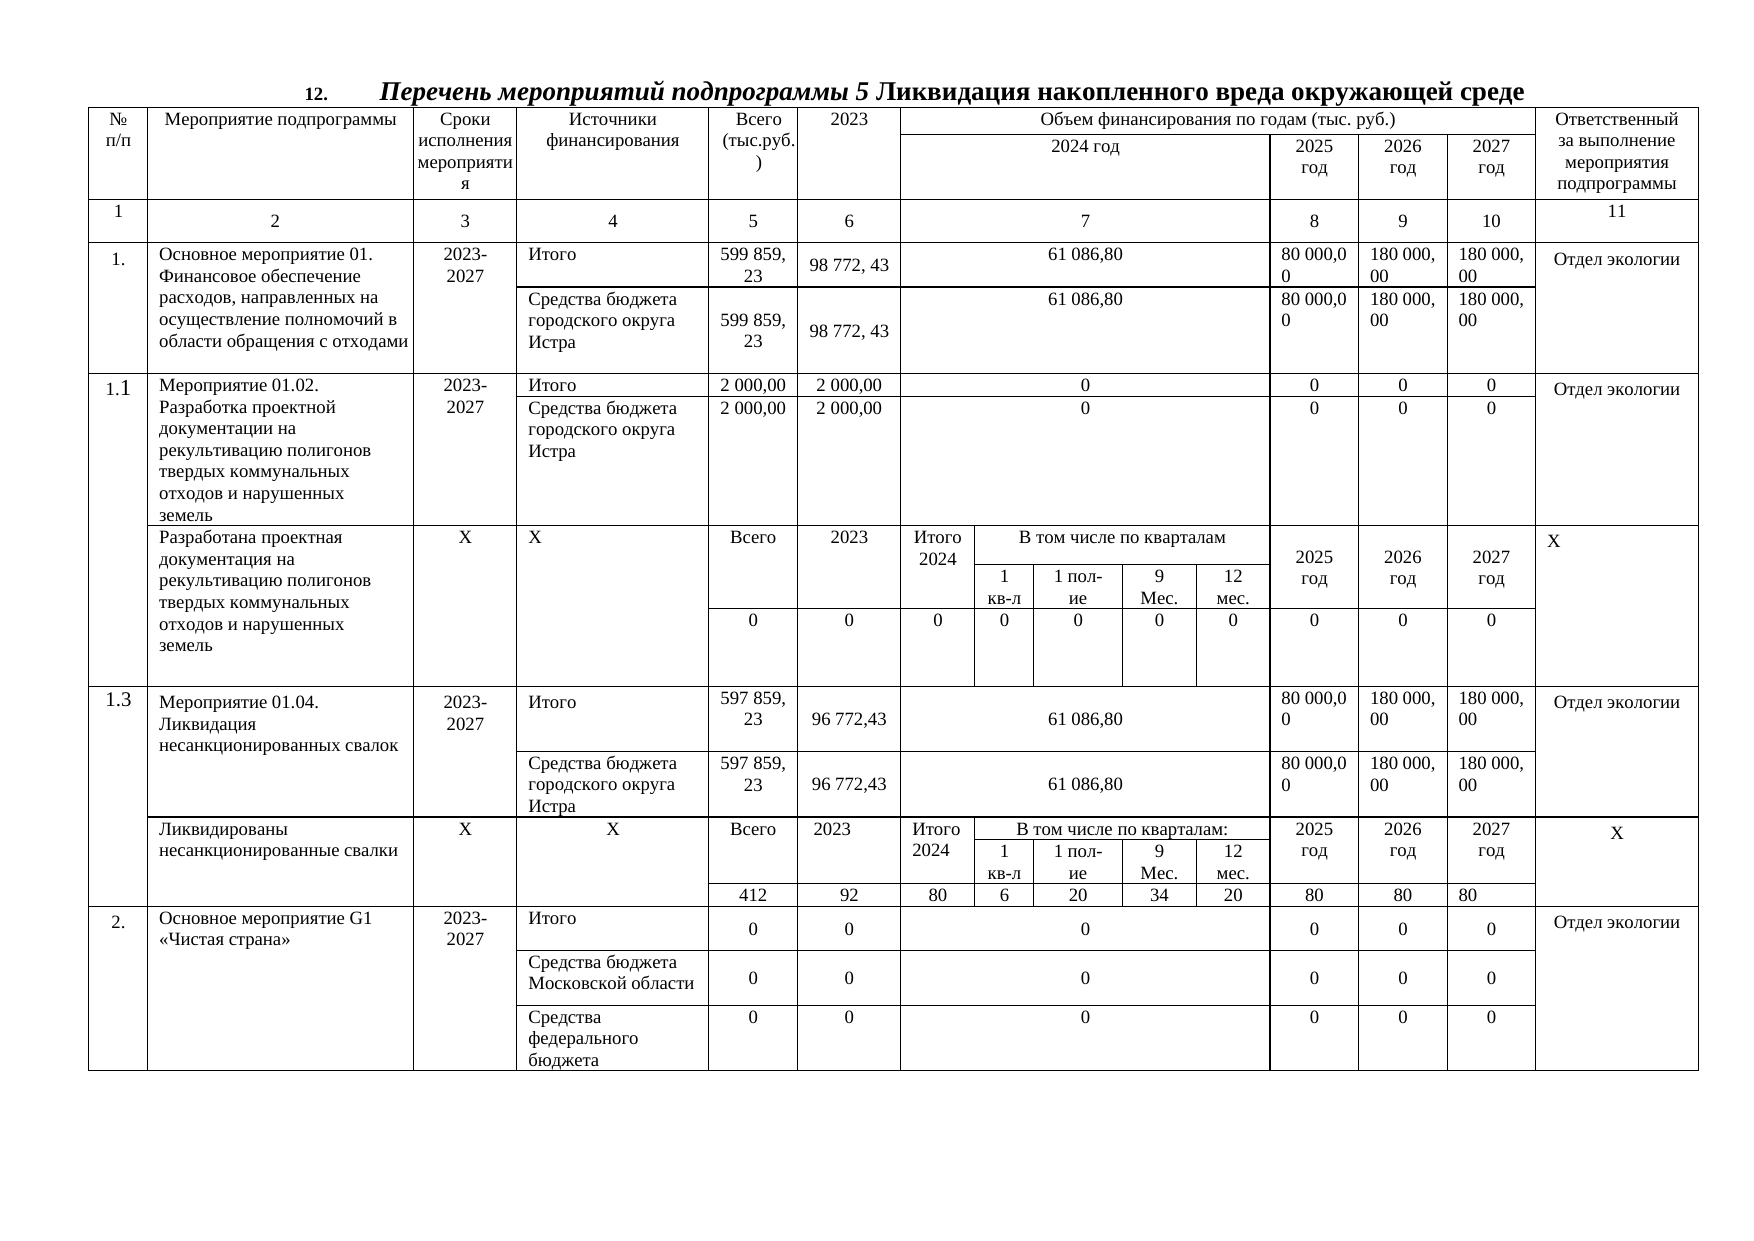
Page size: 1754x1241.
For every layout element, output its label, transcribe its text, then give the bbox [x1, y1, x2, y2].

table_cell 0 [1271, 397, 1358, 525]
table_cell 0 [709, 951, 797, 1004]
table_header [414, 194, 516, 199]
table_cell 1 [89, 200, 147, 242]
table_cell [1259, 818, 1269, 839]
table_cell 2025 год [1271, 526, 1358, 608]
table_cell 597 859,23 [709, 687, 797, 751]
table_cell 2. [89, 907, 147, 1070]
table_cell 180 000,00 [1448, 752, 1535, 816]
table_cell 0 [709, 1006, 797, 1070]
table_cell Х [1536, 818, 1698, 906]
table_cell 0 [1359, 397, 1447, 525]
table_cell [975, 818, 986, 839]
table_cell 0 [798, 1006, 900, 1070]
table_cell Х [414, 818, 516, 906]
table_cell Итого [517, 907, 708, 949]
table_cell 20 [1197, 884, 1269, 906]
table_cell 80 [1359, 884, 1447, 906]
table_cell 61 086,80 [901, 243, 1269, 286]
table_cell Итого [517, 687, 708, 751]
table_cell 597 859,23 [709, 752, 797, 816]
table_cell 6 [798, 200, 900, 242]
table_cell 5 [709, 200, 797, 242]
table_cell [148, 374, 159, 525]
table_cell 180 000,00 [1359, 288, 1447, 373]
table_header 2023 [798, 108, 900, 199]
table_cell Средства бюджета городского округа Истра [517, 288, 708, 373]
table_header Мероприятие подпрограммы [148, 108, 413, 199]
table_cell Х [517, 526, 708, 686]
table_cell 0 [1359, 1006, 1447, 1070]
table_cell 80 000,00 [1271, 243, 1358, 286]
table_cell 2027 год [1448, 526, 1535, 608]
table_cell 98 772, 43 [798, 288, 900, 373]
table_cell 2023 [798, 526, 900, 608]
table_cell 0 [1359, 907, 1447, 949]
table_cell 9 [1359, 200, 1447, 242]
list Перечень мероприятий подпрограммы 5 Ликвидация накопленного вреда окружающей среде [117, 75, 1713, 107]
table_cell Х [414, 526, 516, 686]
table_header № п/п [89, 108, 147, 199]
table_cell Х [517, 818, 708, 906]
table_cell 180 000,00 [1448, 288, 1535, 373]
table_cell Отдел экологии [1536, 687, 1698, 816]
table_cell 180 000,00 [1448, 687, 1535, 751]
table_cell Мероприятие 01.04. Ликвидация несанкционированных свалок [148, 687, 413, 816]
table_cell 0 [901, 1006, 1269, 1070]
table_cell 0 [901, 609, 974, 686]
table_cell 6 [975, 884, 1033, 906]
table_cell Средства федерального бюджета [517, 1006, 708, 1070]
table_cell 80 000,00 [1271, 687, 1358, 751]
table_cell Итого 2024 [901, 818, 974, 883]
table_cell Основное мероприятие G1 «Чистая страна» [148, 907, 413, 1070]
table_cell 2026 год [1359, 135, 1447, 199]
table_cell Отдел экологии [1536, 907, 1698, 1070]
table_cell Средства бюджета Московской области [517, 951, 708, 1004]
table_cell В том числе по кварталам [975, 526, 1269, 564]
table_cell 2023-2027 [414, 374, 516, 525]
table_cell 0 [1448, 397, 1535, 525]
table_cell 2023-2027 [414, 687, 516, 816]
table_cell Средства бюджета городского округа Истра [517, 397, 708, 525]
table_cell 2 000,00 [798, 397, 900, 525]
table_cell 2027 год [1448, 818, 1535, 883]
table_cell 2026 год [1359, 818, 1447, 883]
table_cell 34 [1123, 884, 1196, 906]
table_header Ответственный за выполнение мероприятия подпрограммы [1536, 108, 1698, 199]
table_cell 0 [1448, 907, 1535, 949]
table_cell 180 000,00 [1448, 243, 1535, 286]
table_cell 61 086,80 [901, 687, 1269, 751]
table_cell 2025 год [1271, 135, 1358, 199]
table_cell Разработана проектная документация на рекультивацию полигонов твердых коммунальных отходов и нарушенных земель [148, 526, 413, 686]
table_cell 96 772,43 [798, 752, 900, 816]
table_cell 180 000,00 [1359, 752, 1447, 816]
table_cell 2 [148, 200, 413, 242]
table_cell 80 [901, 884, 974, 906]
table_cell 1.1 [89, 374, 147, 686]
table_cell 10 [1448, 200, 1535, 242]
table_cell 11 [1536, 200, 1698, 242]
table_cell 0 [1123, 609, 1196, 686]
table_cell 0 [798, 951, 900, 1004]
table_cell 0 [1359, 609, 1447, 686]
table_cell 20 [1034, 884, 1122, 906]
table_cell 3 [414, 200, 516, 242]
table_cell 599 859,23 [709, 243, 797, 286]
table_cell 7 [901, 200, 1269, 242]
table_cell Основное мероприятие 01. Финансовое обеспечение расходов, направленных на осуществление полномочий в области обращения с отходами [148, 243, 413, 373]
table_header Всего (тыс.руб.) [709, 108, 797, 199]
table_cell 0 [901, 907, 1269, 949]
table_cell Отдел экологии [1536, 243, 1698, 373]
table_cell 0 [901, 397, 1269, 525]
table_cell 2023 [798, 818, 900, 883]
table_cell 92 [798, 884, 900, 906]
table_cell 80 000,00 [1271, 752, 1358, 816]
table_cell Ликвидированы несанкционированные свалки [148, 818, 413, 906]
table_cell 61 086,80 [901, 288, 1269, 373]
table_cell 80 000,00 [1271, 288, 1358, 373]
table_cell 96 772,43 [798, 687, 900, 751]
table_cell 599 859,23 [709, 288, 797, 373]
table_cell 0 [1271, 907, 1358, 949]
table_cell 0 [1448, 609, 1535, 686]
table_cell 0 [1271, 609, 1358, 686]
table_cell 80 [1271, 884, 1358, 906]
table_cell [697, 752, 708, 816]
table_cell 0 [1197, 609, 1269, 686]
table_cell 1. [89, 243, 147, 373]
table_cell 0 [798, 609, 900, 686]
table_cell 0 [1271, 951, 1358, 1004]
table_cell 8 [1271, 200, 1358, 242]
table_header Объем финансирования по годам (тыс. руб.) [901, 108, 1535, 134]
table_cell 0 [1271, 1006, 1358, 1070]
table_cell 0 [975, 609, 1033, 686]
table_cell 0 [901, 951, 1269, 1004]
table_cell 98 772, 43 [798, 243, 900, 286]
table_cell Отдел экологии [1536, 374, 1698, 525]
table_cell 180 000,00 [1359, 243, 1447, 286]
table_cell 2 000,00 [709, 397, 797, 525]
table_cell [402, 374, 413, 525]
table_cell Итого 2024 [901, 526, 974, 608]
table_cell 0 [709, 907, 797, 949]
table_cell 2027 год [1448, 135, 1535, 199]
table_cell 9 Мес. [1123, 565, 1196, 608]
table_cell 0 [1448, 1006, 1535, 1070]
table_cell Всего [709, 526, 797, 608]
table_cell 0 [1448, 951, 1535, 1004]
table_cell 4 [517, 200, 708, 242]
table_cell 2026 год [1359, 526, 1447, 608]
table_cell 0 [1359, 951, 1447, 1004]
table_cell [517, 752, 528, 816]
table_cell 2024 год [901, 135, 1269, 199]
table_cell 0 [798, 907, 900, 949]
table_cell Итого [517, 243, 708, 286]
table_cell 61 086,80 [901, 752, 1269, 816]
table_cell 9 Мес. [1123, 840, 1196, 883]
table_cell 2025 год [1271, 818, 1358, 883]
table_header Источники финансирования [517, 108, 708, 199]
table_cell 0 [709, 609, 797, 686]
table_cell 1.3 [89, 687, 147, 906]
table_cell Всего [709, 818, 797, 883]
table_cell 2023-2027 [414, 243, 516, 373]
table_cell Х [1536, 526, 1698, 686]
table_cell 0 [1034, 609, 1122, 686]
table_cell 2023-2027 [414, 907, 516, 1070]
table_cell 180 000,00 [1359, 687, 1447, 751]
table_cell 80 [1448, 884, 1535, 906]
